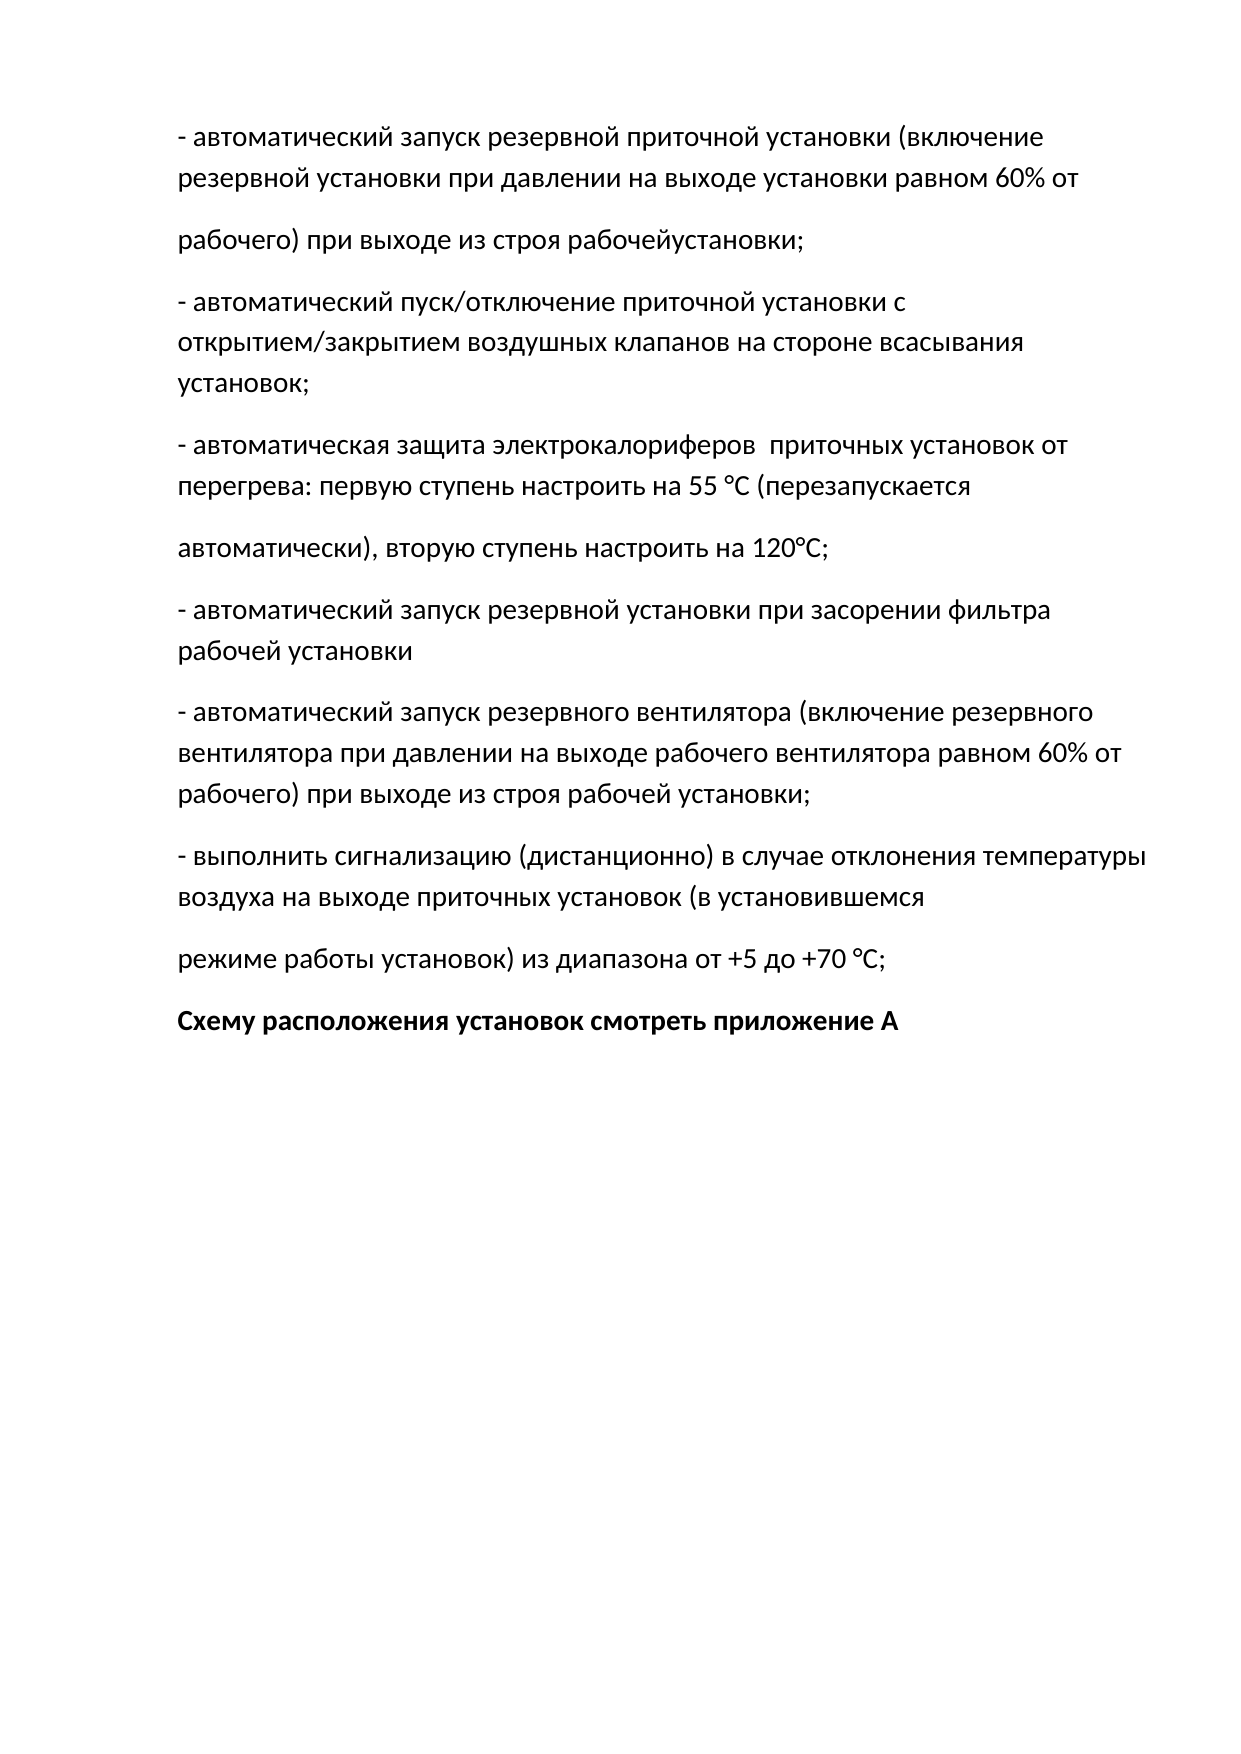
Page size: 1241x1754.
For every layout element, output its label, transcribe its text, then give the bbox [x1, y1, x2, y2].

text - автоматический пуск/отключение приточной установки с открытием/закрытием воздушных клапанов на стороне всасывания установок; [177, 283, 1152, 400]
text - автоматический запуск резервной установки при засорении фильтра рабочей установки [177, 591, 1152, 667]
text - автоматический запуск резервной приточной установки (включение резервной установки при давлении на выходе установки равном 60% от [177, 118, 1152, 195]
text - автоматический запуск резервного вентилятора (включение резервного вентилятора при давлении на выходе рабочего вентилятора равном 60% от рабочего) при выходе из строя рабочей установки; [177, 693, 1152, 811]
text режиме работы установок) из диапазона от +5 до +70 °С; [177, 940, 1152, 975]
text - автоматическая защита электрокалориферов приточных установок от перегрева: первую ступень настроить на 55 °С (перезапускается [177, 426, 1152, 503]
text рабочего) при выходе из строя рабочейустановки; [177, 221, 1152, 256]
text Схему расположения установок смотреть приложение А [177, 1002, 1152, 1037]
text - выполнить сигнализацию (дистанционно) в случае отклонения температуры воздуха на выходе приточных установок (в установившемся [177, 837, 1152, 914]
text автоматически), вторую ступень настроить на 120°С; [177, 529, 1152, 564]
